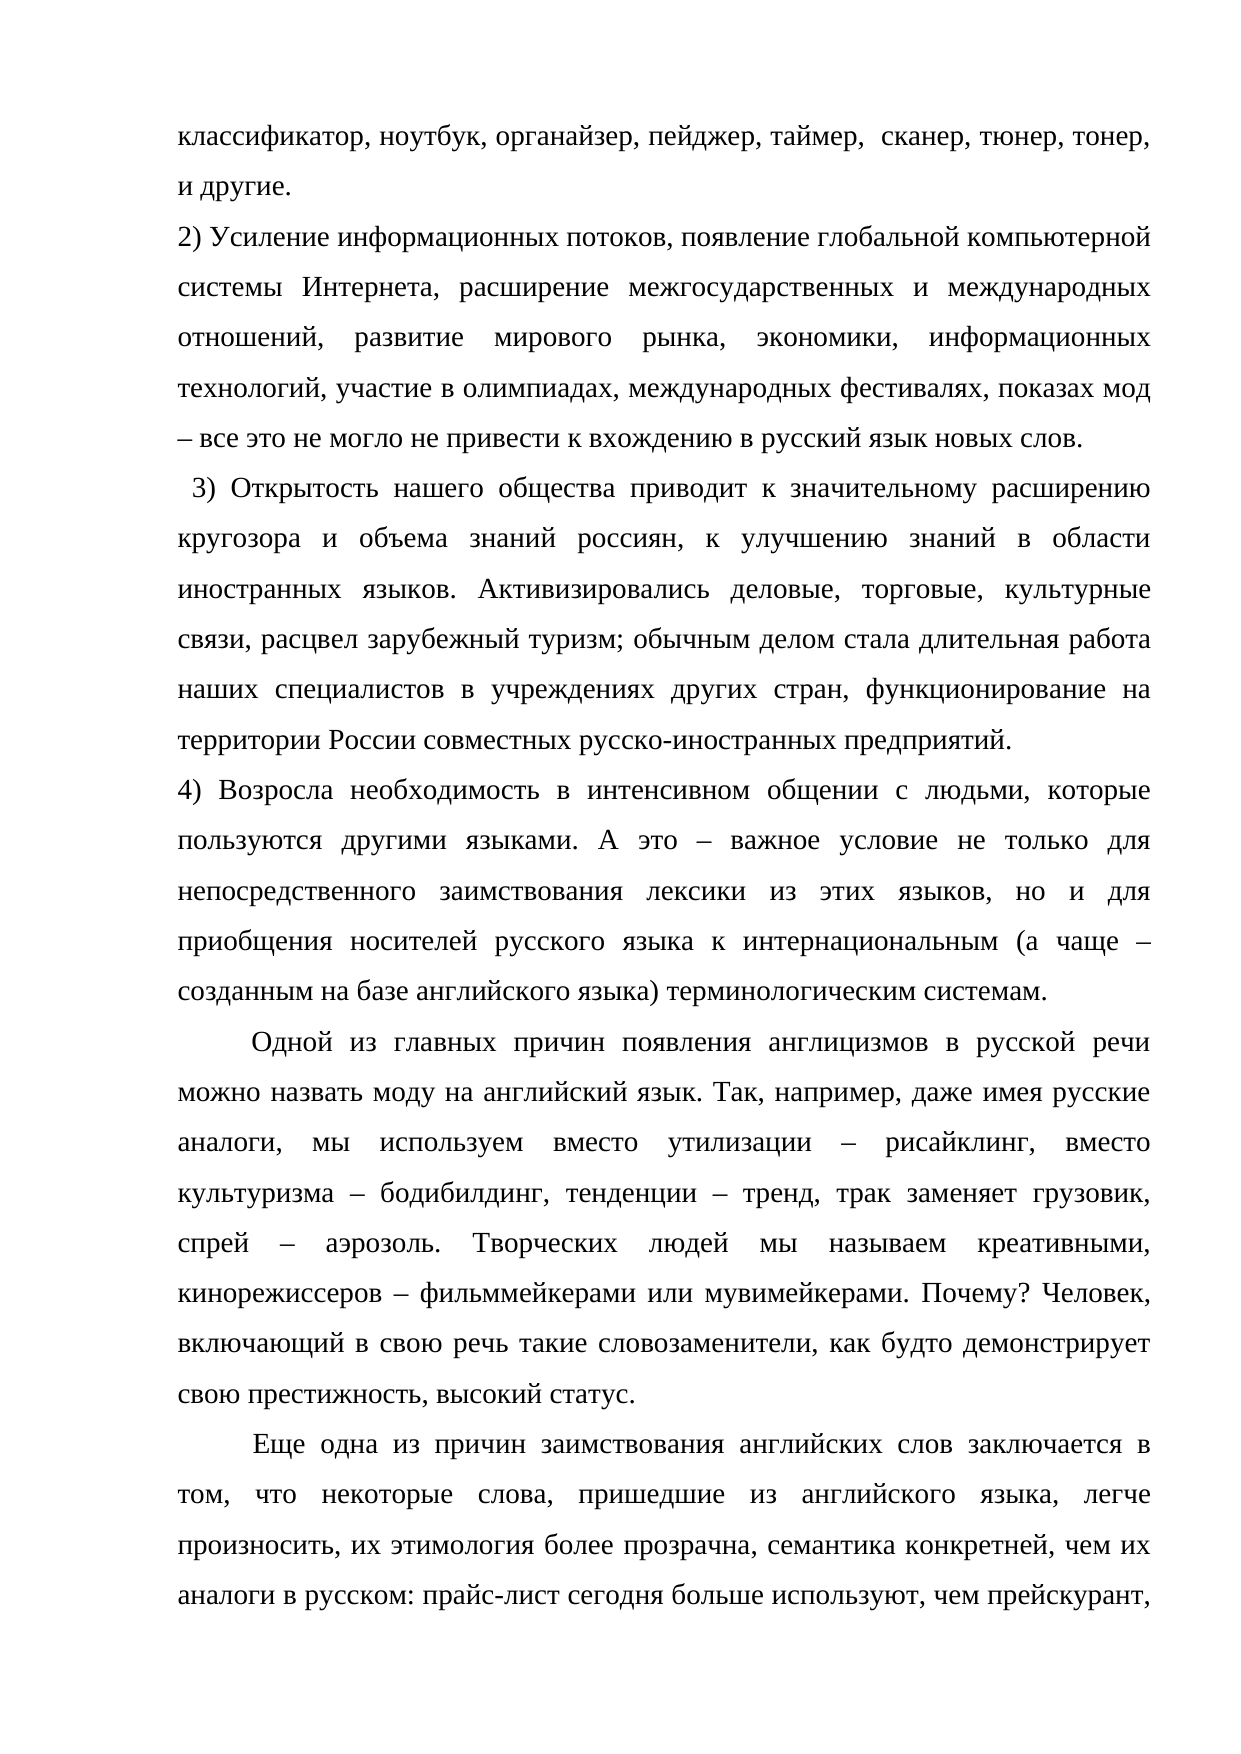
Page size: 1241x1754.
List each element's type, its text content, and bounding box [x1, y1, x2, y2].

text Одной из главных причин появления англицизмов в русской речи можно назвать моду на английский язык. Так, например, даже имея русские аналоги, мы используем вместо утилизации – рисайклинг, вместо культуризма – бодибилдинг, тенденции – тренд, трак заменяет грузовик, спрей – аэрозоль. Творческих людей мы называем креативными, кинорежиссеров – фильммейкерами или мувимейкерами. Почему? Человек, включающий в свою речь такие словозаменители, как будто демонстрирует свою престижность, высокий статус. [177, 1024, 1152, 1409]
text 2) Усиление информационных потоков, появление глобальной компьютерной системы Интернета, расширение межгосударственных и международных отношений, развитие мирового рынка, экономики, информационных технологий, участие в олимпиадах, международных фестивалях, показах мод – все это не могло не привести к вхождению в русский язык новых слов. [177, 219, 1152, 453]
text 4) Возросла необходимость в интенсивном общении с людьми, которые пользуются другими языками. А это – важное условие не только для непосредственного заимствования лексики из этих языков, но и для приобщения носителей русского языка к интернациональным (а чаще – созданным на базе английского языка) терминологическим системам. [177, 772, 1152, 1007]
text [177, 118, 1152, 202]
text 3) Открытость нашего общества приводит к значительному расширению кругозора и объема знаний россиян, к улучшению знаний в области иностранных языков. Активизировались деловые, торговые, культурные связи, расцвел зарубежный туризм; обычным делом стала длительная работа наших специалистов в учреждениях других стран, функционирование на территории России совместных русско-иностранных предприятий. [177, 470, 1152, 755]
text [177, 1426, 1152, 1611]
